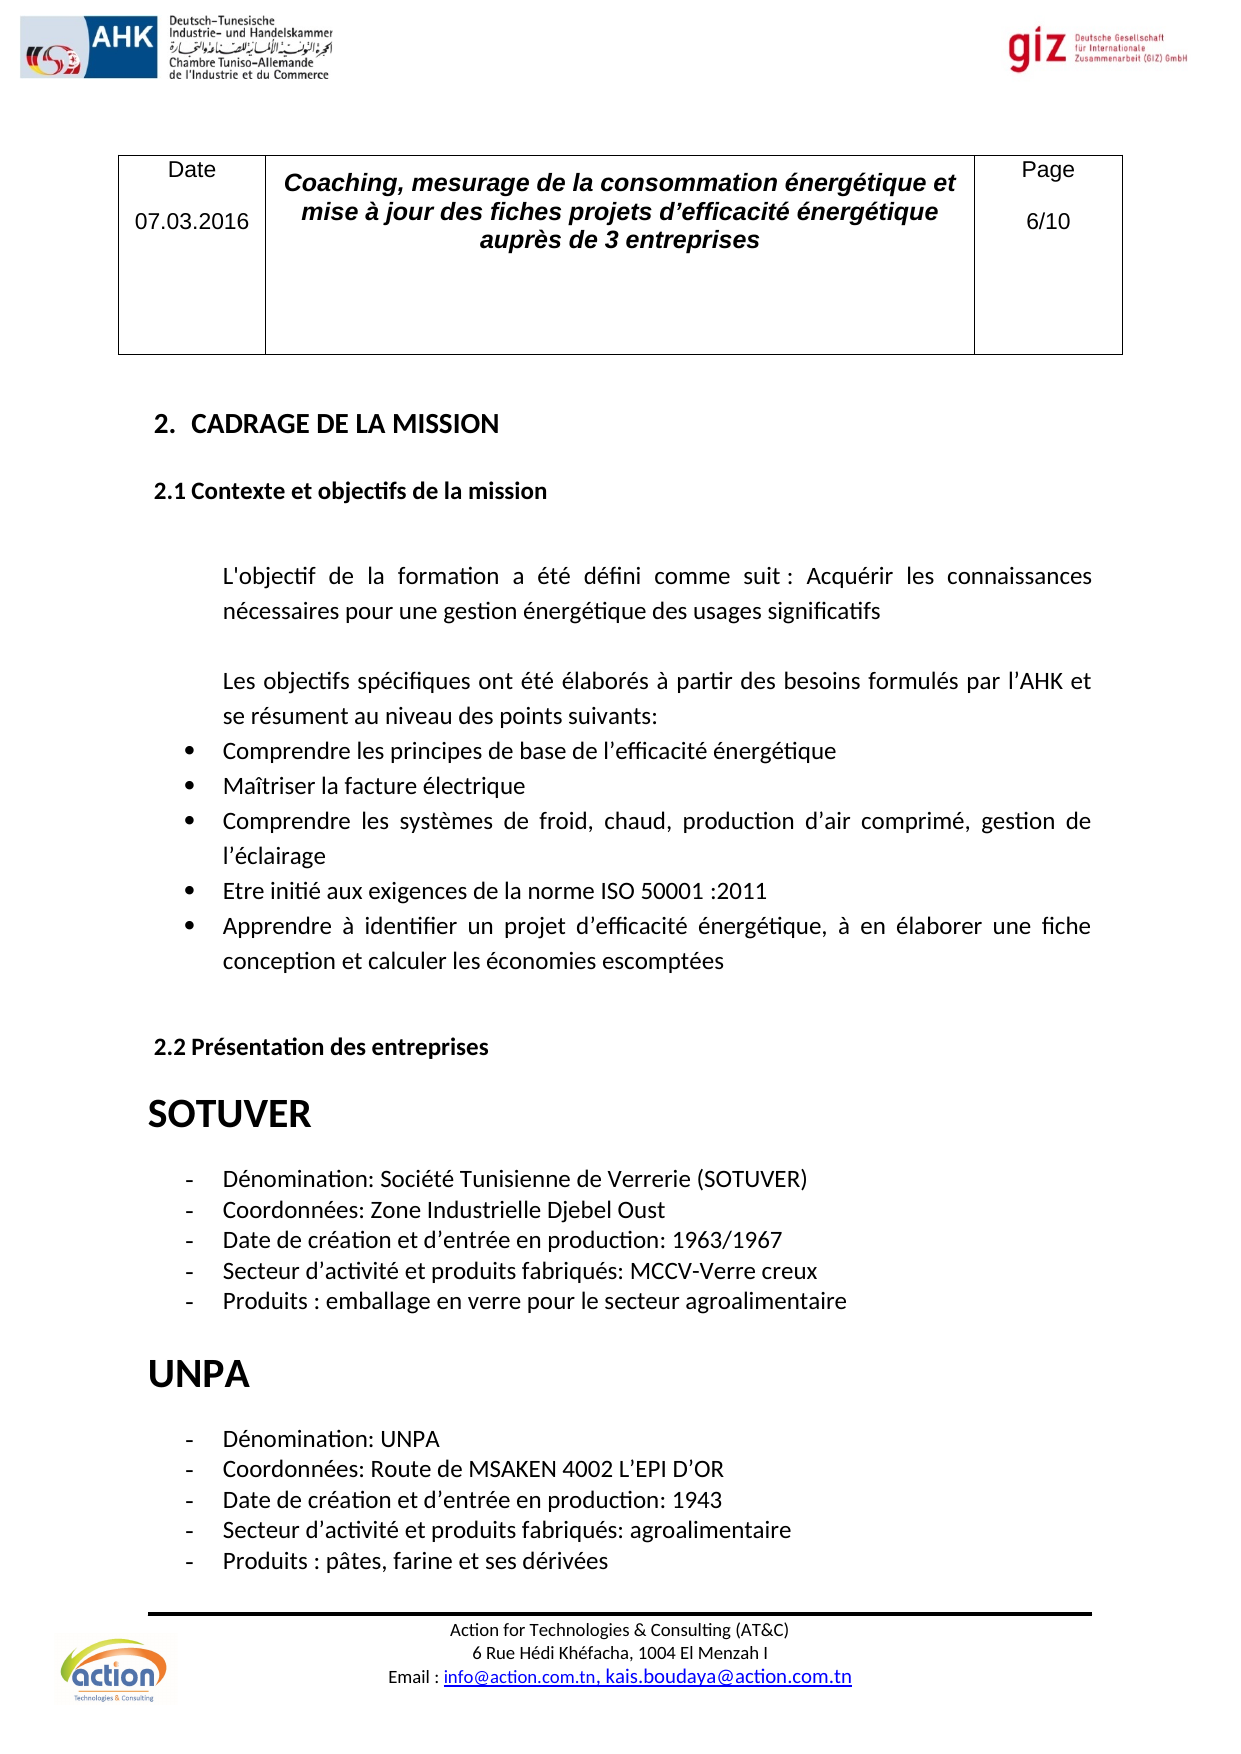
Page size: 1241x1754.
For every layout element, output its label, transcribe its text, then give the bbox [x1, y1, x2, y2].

list Apprendre à identifier un projet d’efficacité énergétique, à en élaborer une fiche conception et calculer les économies escomptées [185, 910, 1092, 976]
subtitle Contexte et objectifs de la mission [154, 475, 1092, 506]
list Etre initié aux exigences de la norme ISO 50001 :2011 [185, 875, 1092, 906]
list L'objectif de la formation a été défini comme suit : Acquérir les connaissances nécessaires pour une gestion énergétique des usages significatifs [223, 560, 1092, 626]
list Dénomination: Société Tunisienne de Verrerie (SOTUVER) [185, 1163, 1092, 1194]
text SOTUVER [148, 1087, 1092, 1138]
list Secteur d’activité et produits fabriqués: agroalimentaire [185, 1514, 1092, 1545]
picture [990, 4, 1216, 99]
list Secteur d’activité et produits fabriqués: MCCV-Verre creux [185, 1255, 1092, 1286]
list Date de création et d’entrée en production: 1963/1967 [185, 1224, 1092, 1255]
list Comprendre les principes de base de l’efficacité énergétique [185, 735, 1092, 766]
list Produits : emballage en verre pour le secteur agroalimentaire [185, 1286, 1092, 1316]
list Coordonnées: Zone Industrielle Djebel Oust [185, 1194, 1092, 1224]
list Coordonnées: Route de MSAKEN 4002 L’EPI D’OR [185, 1453, 1092, 1484]
list Produits : pâtes, farine et ses dérivées [185, 1545, 1092, 1575]
list Les objectifs spécifiques ont été élaborés à partir des besoins formulés par l’AHK et se résument au niveau des points suivants: [223, 665, 1092, 731]
list Date de création et d’entrée en production: 1943 [185, 1484, 1092, 1514]
text UNPA [148, 1347, 1092, 1397]
list Dénomination: UNPA [185, 1423, 1092, 1453]
subtitle Cadrage de la mission [154, 405, 1092, 440]
subtitle Présentation des entreprises [154, 1031, 1092, 1062]
picture [54, 1633, 178, 1705]
list Comprendre les systèmes de froid, chaud, production d’air comprimé, gestion de l’éclairage [185, 805, 1092, 871]
list Maîtriser la facture électrique [185, 770, 1092, 801]
picture [19, 15, 333, 79]
